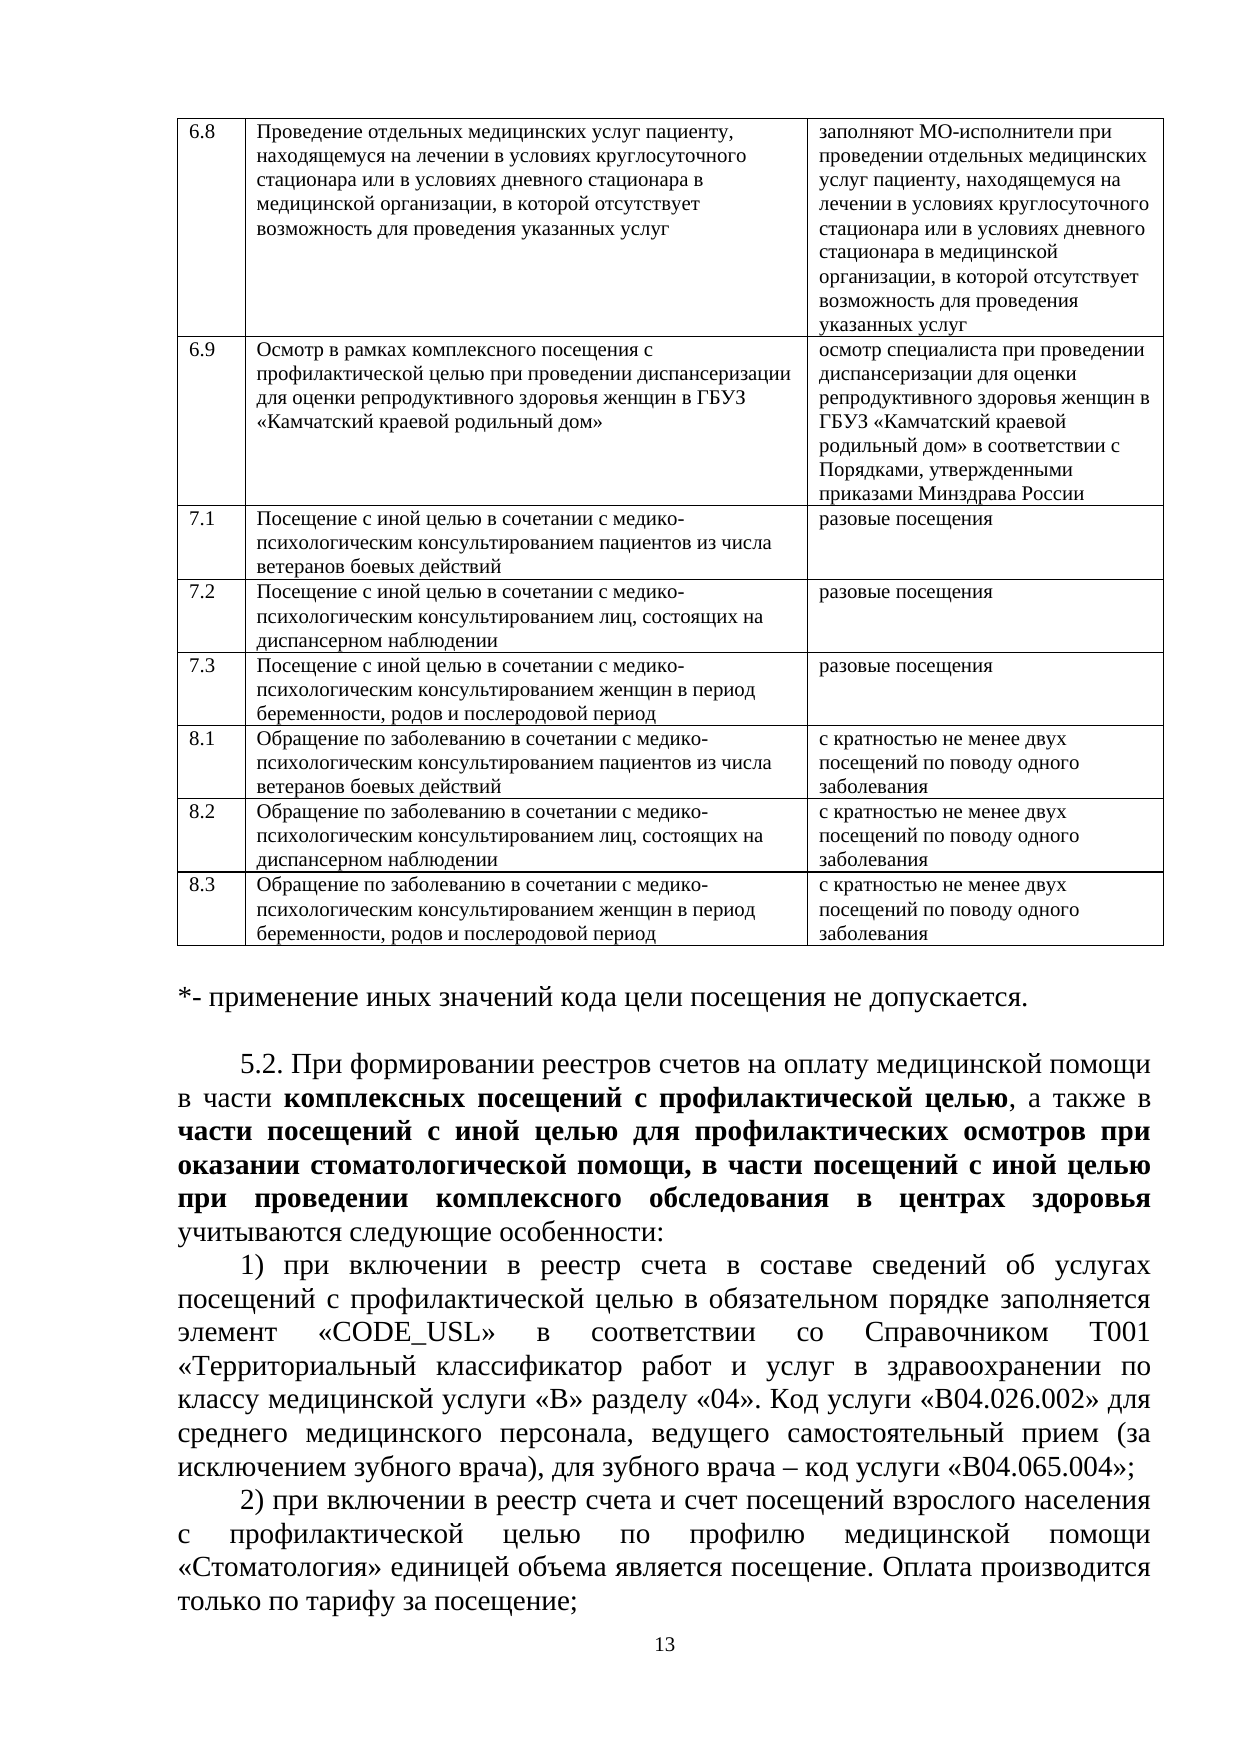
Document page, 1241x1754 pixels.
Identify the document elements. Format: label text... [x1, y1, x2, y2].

table_cell 8.1 [178, 726, 245, 798]
table_cell 7.3 [178, 653, 245, 725]
table_cell разовые посещения [808, 653, 1163, 725]
table_cell Посещение с иной целью в сочетании с медико-психологическим консультированием лиц, состоящих на диспансерном наблюдении [246, 580, 807, 652]
table_cell 8.3 [178, 873, 245, 944]
table_cell 6.9 [178, 337, 245, 505]
table_cell с кратностью не менее двух посещений по поводу одного заболевания [808, 799, 1163, 871]
table_cell осмотр специалиста при проведении диспансеризации для оценки репродуктивного здоровья женщин в ГБУЗ «Камчатский краевой родильный дом» в соответствии с Порядками, утвержденными приказами Минздрава России [808, 337, 1163, 505]
text 1) при включении в реестр счета в составе сведений об услугах посещений с профилактической целью в обязательном порядке заполняется элемент «CODE_USL» в соответствии со Справочником T001 «Территориальный классификатор работ и услуг в здравоохранении по классу медицинской услуги «В» разделу «04». Код услуги «В04.026.002» для среднего медицинского персонала, ведущего самостоятельный прием (за исключением зубного врача), для зубного врача – код услуги «B04.065.004»; [177, 1247, 1152, 1482]
table_cell Проведение отдельных медицинских услуг пациенту, находящемуся на лечении в условиях круглосуточного стационара или в условиях дневного стационара в медицинской организации, в которой отсутствует возможность для проведения указанных услуг [246, 119, 807, 336]
table_cell 8.2 [178, 799, 245, 871]
text *- применение иных значений кода цели посещения не допускается. [177, 979, 1152, 1013]
table_cell Посещение с иной целью в сочетании с медико-психологическим консультированием женщин в период беременности, родов и послеродовой период [246, 653, 807, 725]
table_cell 6.8 [178, 119, 245, 336]
table_cell Обращение по заболеванию в сочетании с медико-психологическим консультированием лиц, состоящих на диспансерном наблюдении [246, 799, 807, 871]
table_cell 7.1 [178, 506, 245, 578]
table_cell разовые посещения [808, 506, 1163, 578]
table_cell 7.2 [178, 580, 245, 652]
table_cell Осмотр в рамках комплексного посещения с профилактической целью при проведении диспансеризации для оценки репродуктивного здоровья женщин в ГБУЗ «Камчатский краевой родильный дом» [246, 337, 807, 505]
table_cell заполняют МО-исполнители при проведении отдельных медицинских услуг пациенту, находящемуся на лечении в условиях круглосуточного стационара или в условиях дневного стационара в медицинской организации, в которой отсутствует возможность для проведения указанных услуг [808, 119, 1163, 336]
text 5.2. При формировании реестров счетов на оплату медицинской помощи в части комплексных посещений с профилактической целью, а также в части посещений с иной целью для профилактических осмотров при оказании стоматологической помощи, в части посещений с иной целью при проведении комплексного обследования в центрах здоровья учитываются следующие особенности: [177, 1046, 1152, 1247]
table_cell Обращение по заболеванию в сочетании с медико-психологическим консультированием пациентов из числа ветеранов боевых действий [246, 726, 807, 798]
table_cell Посещение с иной целью в сочетании с медико-психологическим консультированием пациентов из числа ветеранов боевых действий [246, 506, 807, 578]
text 2) при включении в реестр счета и счет посещений взрослого населения с профилактической целью по профилю медицинской помощи «Стоматология» единицей объема является посещение. Оплата производится только по тарифу за посещение; [177, 1482, 1152, 1616]
table_cell с кратностью не менее двух посещений по поводу одного заболевания [808, 726, 1163, 798]
table_cell Обращение по заболеванию в сочетании с медико-психологическим консультированием женщин в период беременности, родов и послеродовой период [246, 873, 807, 944]
table_cell разовые посещения [808, 580, 1163, 652]
table_cell с кратностью не менее двух посещений по поводу одного заболевания [808, 873, 1163, 944]
